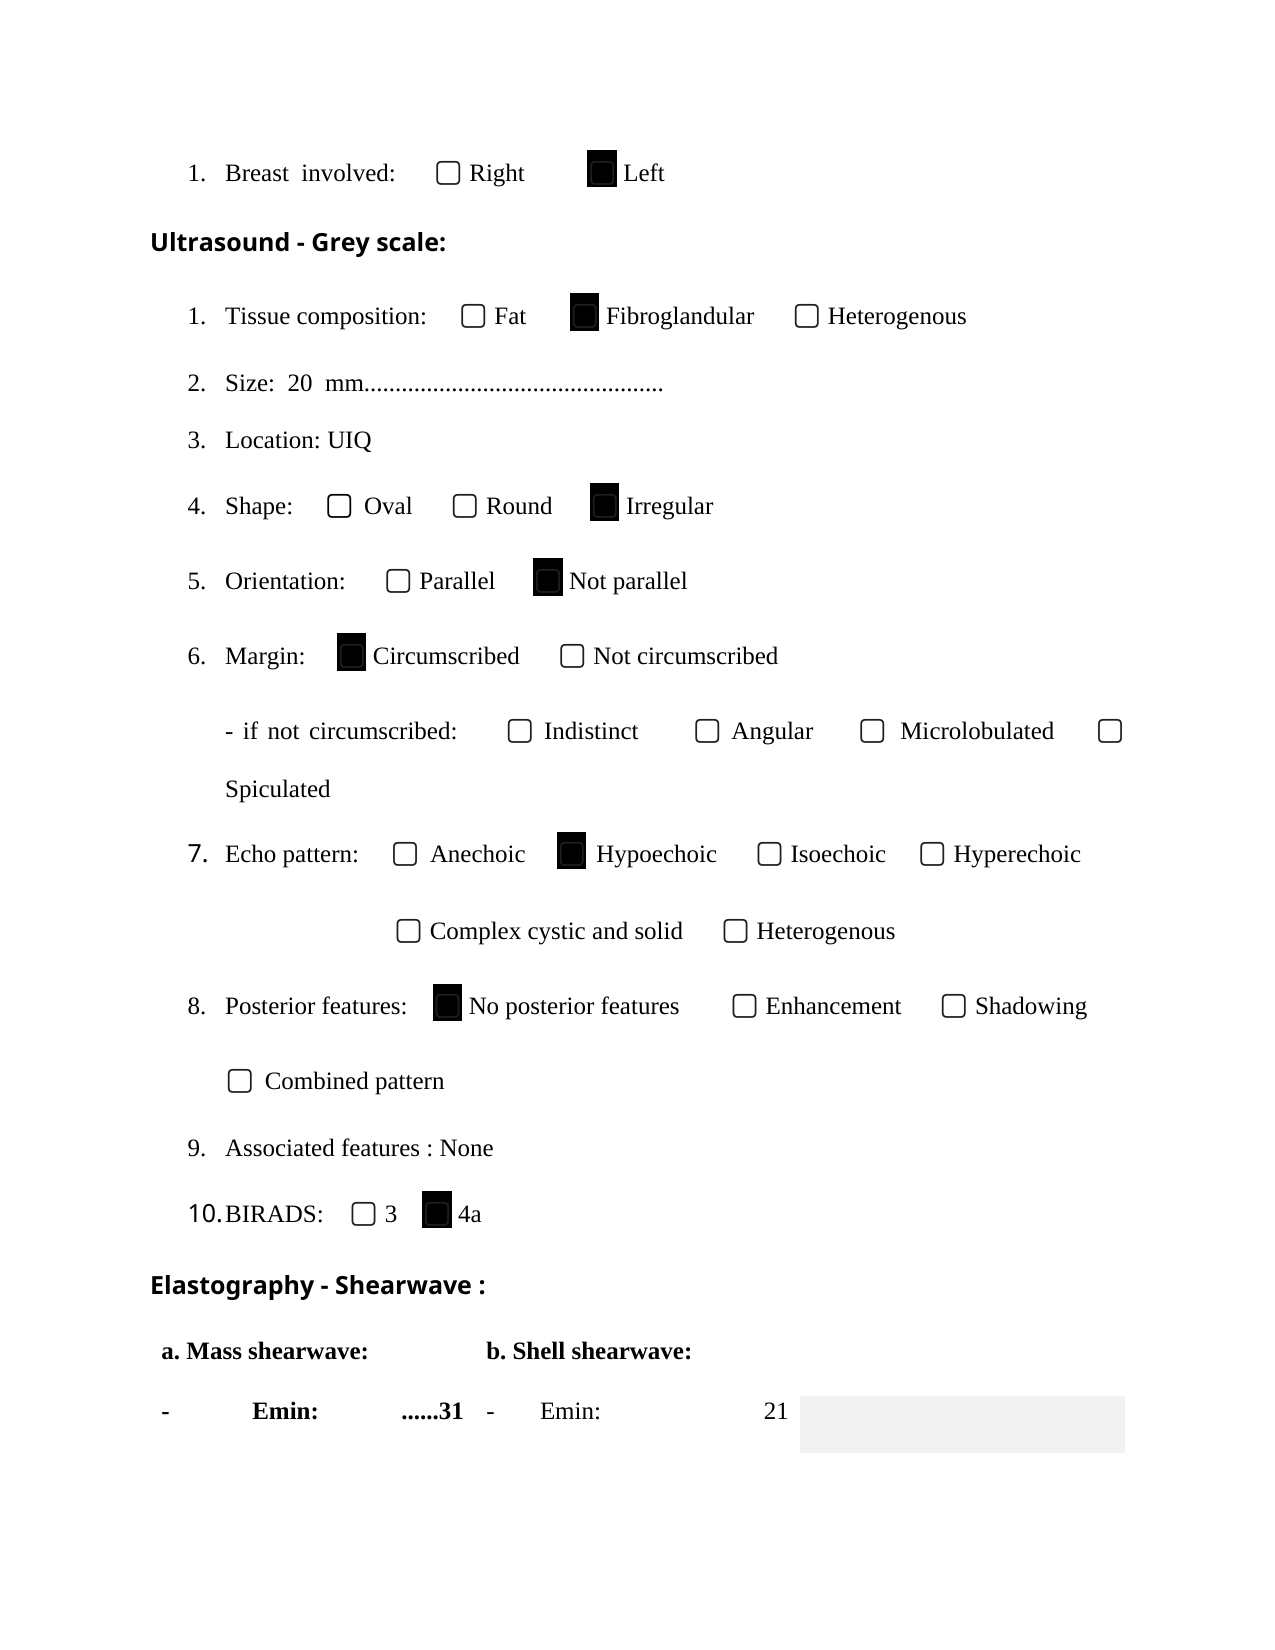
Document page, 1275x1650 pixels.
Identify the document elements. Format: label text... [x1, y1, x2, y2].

list Breast involved: ▢ Right ▢ Left [187, 150, 433, 187]
list Margin: ▢ Circumscribed ▢ Not circumscribed [366, 633, 557, 671]
list Echo pattern: ▢ Anechoic ▢ Hypoechoic ▢ Isoechoic ▢ Hyperechoic [187, 832, 1125, 870]
list BIRADS: ▢ 3 ▢ 4a [187, 1191, 1125, 1229]
list Breast involved: ▢ Right ▢ Left [463, 150, 587, 187]
list Size: 20 mm................................................ [187, 368, 1125, 397]
list Tissue composition: ▢ Fat ▢ Fibroglandular ▢ Heterogenous [599, 293, 792, 331]
list Shape: ▢ Oval ▢ Round ▢ Irregular [619, 483, 1125, 521]
list Margin: ▢ Circumscribed ▢ Not circumscribed [187, 633, 337, 671]
list Orientation: ▢ Parallel ▢ Not parallel [187, 558, 383, 596]
list Orientation: ▢ Parallel ▢ Not parallel [563, 558, 1125, 596]
list Posterior features: ▢ No posterior features ▢ Enhancement ▢ Shadowing [187, 983, 1125, 1021]
text Ultrasound - Grey scale: [150, 225, 1125, 259]
table_header a. Mass shearwave: [150, 1336, 475, 1396]
list Shape: ▢ Oval ▢ Round ▢ Irregular [187, 483, 324, 521]
table_header b. Shell shearwave: [475, 1336, 800, 1396]
table_cell [800, 1396, 1125, 1453]
list Associated features : None [187, 1133, 1125, 1162]
text Elastography - Shearwave : [150, 1268, 1125, 1302]
list Location: UIQ [187, 426, 1125, 454]
list Tissue composition: ▢ Fat ▢ Fibroglandular ▢ Heterogenous [187, 293, 458, 331]
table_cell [475, 1396, 800, 1453]
text ▢ Combined pattern [225, 1058, 1125, 1096]
list Orientation: ▢ Parallel ▢ Not parallel [413, 558, 533, 596]
text ▢ Complex cystic and solid ▢ Heterogenous [225, 908, 1125, 946]
list Shape: ▢ Oval ▢ Round ▢ Irregular [479, 483, 590, 521]
list Tissue composition: ▢ Fat ▢ Fibroglandular ▢ Heterogenous [821, 293, 1125, 331]
list Shape: ▢ Oval ▢ Round ▢ Irregular [364, 483, 450, 521]
list Breast involved: ▢ Right ▢ Left [617, 150, 1125, 187]
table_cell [150, 1396, 475, 1453]
text - if not circumscribed: ▢ Indistinct ▢ Angular ▢ Microlobulated ▢ Spiculated [225, 708, 1125, 803]
list Margin: ▢ Circumscribed ▢ Not circumscribed [587, 633, 1125, 671]
